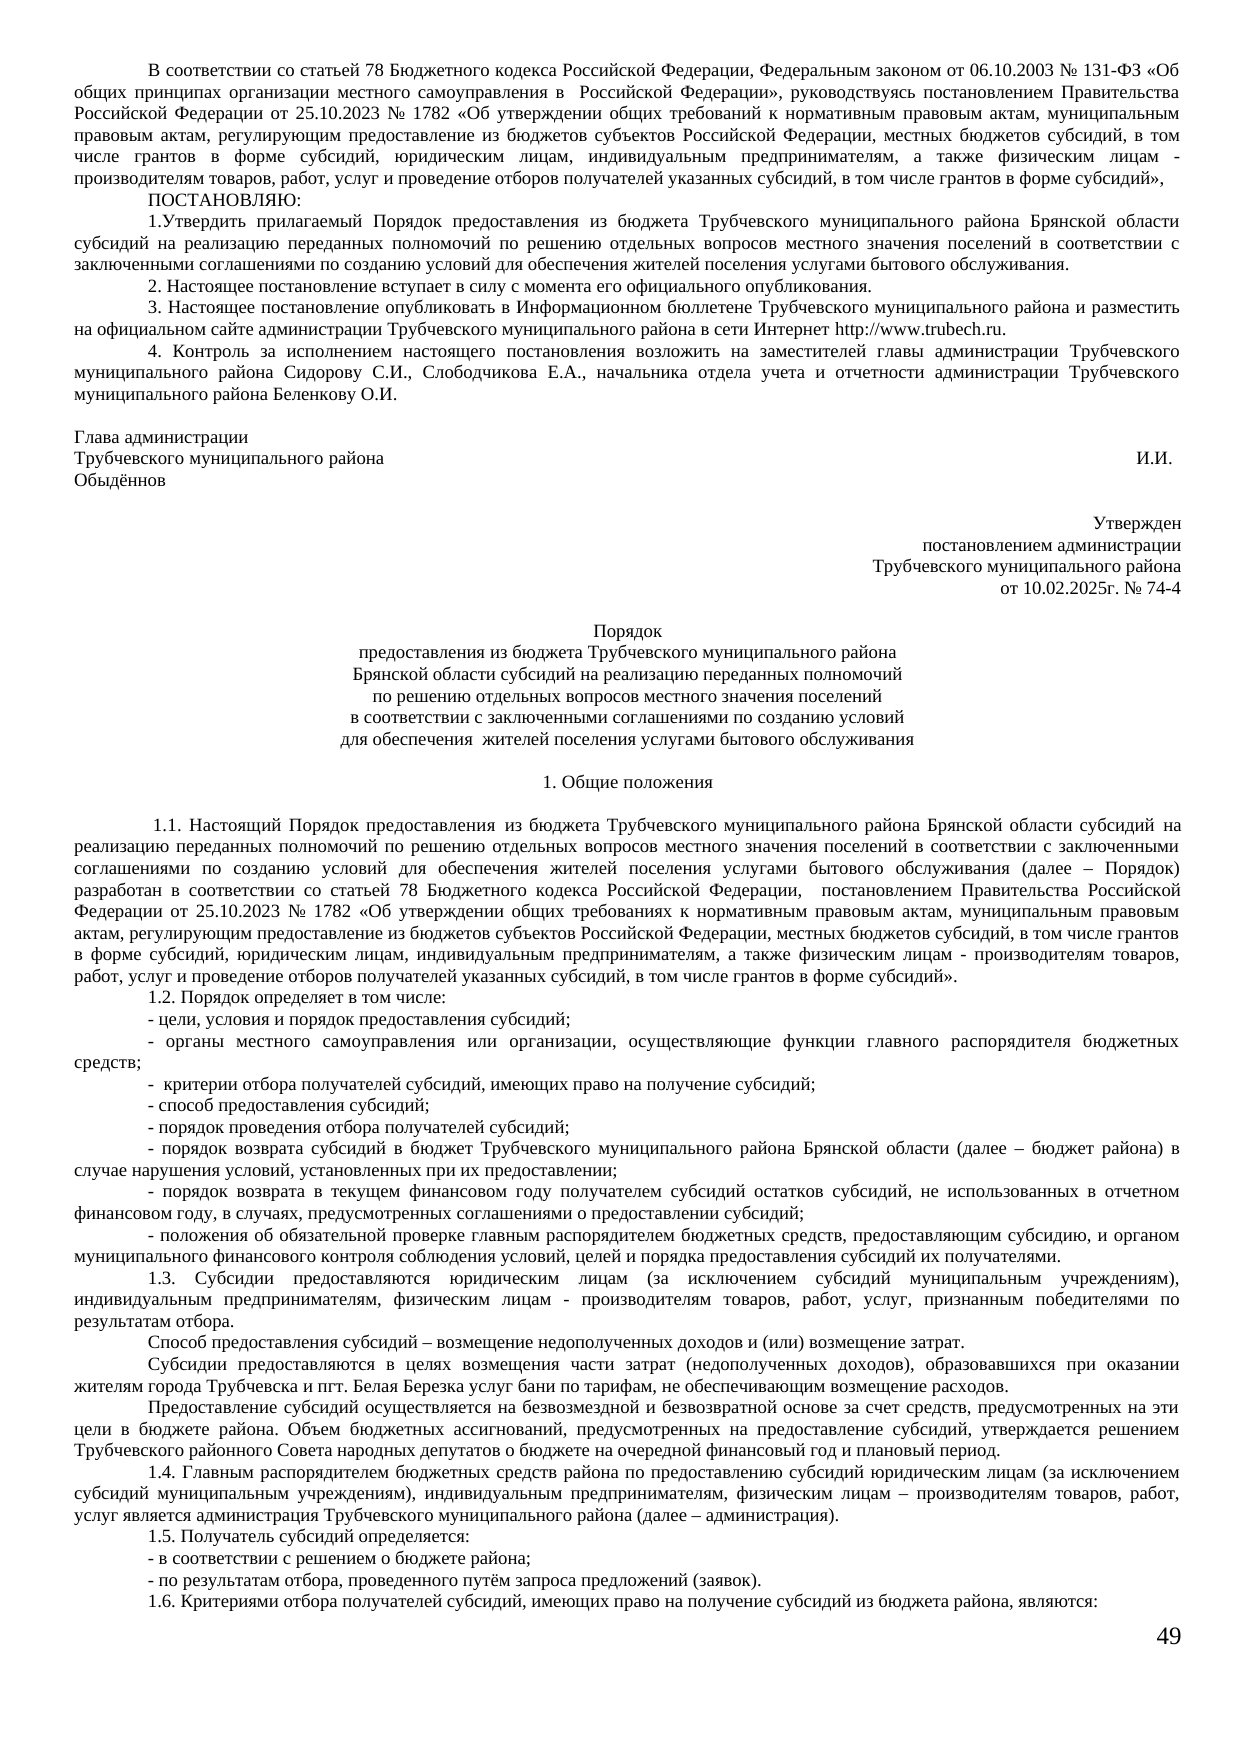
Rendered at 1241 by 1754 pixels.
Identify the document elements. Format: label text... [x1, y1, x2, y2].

text 4. Контроль за исполнением настоящего постановления возложить на заместителей главы администрации Трубчевского муниципального района Сидорову С.И., Слободчикова Е.А., начальника отдела учета и отчетности администрации Трубчевского муниципального района Беленкову О.И. [74, 339, 1181, 404]
text для обеспечения жителей поселения услугами бытового обслуживания [74, 728, 1181, 749]
text В соответствии со статьей 78 Бюджетного кодекса Российской Федерации, Федеральным законом от 06.10.2003 № 131-ФЗ «Об общих принципах организации местного самоуправления в Российской Федерации», руководствуясь постановлением Правительства Российской Федерации от 25.10.2023 № 1782 «Об утверждении общих требований к нормативным правовым актам, муниципальным правовым актам, регулирующим предоставление из бюджетов субъектов Российской Федерации, местных бюджетов субсидий, в том числе грантов в форме субсидий, юридическим лицам, индивидуальным предпринимателям, а также физическим лицам - производителям товаров, работ, услуг и проведение отборов получателей указанных субсидий, в том числе грантов в форме субсидий», [74, 59, 1181, 188]
text - критерии отбора получателей субсидий, имеющих право на получение субсидий; [74, 1073, 1181, 1094]
text - органы местного самоуправления или организации, осуществляющие функции главного распорядителя бюджетных средств; [74, 1029, 1181, 1073]
text Утвержден [74, 512, 1181, 533]
text Способ предоставления субсидий – возмещение недополученных доходов и (или) возмещение затрат. [74, 1331, 1181, 1353]
text - по результатам отбора, проведенного путём запроса предложений (заявок). [74, 1568, 1181, 1590]
text Предоставление субсидий осуществляется на безвозмездной и безвозвратной основе за счет средств, предусмотренных на эти цели в бюджете района. Объем бюджетных ассигнований, предусмотренных на предоставление субсидий, утверждается решением Трубчевского районного Совета народных депутатов о бюджете на очередной финансовый год и плановый период. [74, 1396, 1181, 1461]
text - положения об обязательной проверке главным распорядителем бюджетных средств, предоставляющим субсидию, и органом муниципального финансового контроля соблюдения условий, целей и порядка предоставления субсидий их получателями. [74, 1223, 1181, 1267]
text 1.1. Настоящий Порядок предоставления из бюджета Трубчевского муниципального района Брянской области субсидий на реализацию переданных полномочий по решению отдельных вопросов местного значения поселений в соответствии с заключенными соглашениями по созданию условий для обеспечения жителей поселения услугами бытового обслуживания (далее – Порядок) разработан в соответствии со статьей 78 Бюджетного кодекса Российской Федерации, постановлением Правительства Российской Федерации от 25.10.2023 № 1782 «Об утверждении общих требованиях к нормативным правовым актам, муниципальным правовым актам, регулирующим предоставление из бюджетов субъектов Российской Федерации, местных бюджетов субсидий, в том числе грантов в форме субсидий, юридическим лицам, индивидуальным предпринимателям, а также физическим лицам - производителям товаров, работ, услуг и проведение отборов получателей указанных субсидий, в том числе грантов в форме субсидий». [74, 792, 1181, 986]
text 1.3. Субсидии предоставляются юридическим лицам (за исключением субсидий муниципальным учреждениям), индивидуальным предпринимателям, физическим лицам - производителям товаров, работ, услуг, признанным победителями по результатам отбора. [74, 1267, 1181, 1331]
text 1.6. Критериями отбора получателей субсидий, имеющих право на получение субсидий из бюджета района, являются: [74, 1590, 1181, 1612]
text - порядок возврата субсидий в бюджет Трубчевского муниципального района Брянской области (далее – бюджет района) в случае нарушения условий, установленных при их предоставлении; [74, 1137, 1181, 1180]
text 2. Настоящее постановление вступает в силу с момента его официального опубликования. [74, 275, 1181, 296]
text Трубчевского муниципального района И.И. Обыдённов [74, 447, 1181, 490]
text - цели, условия и порядок предоставления субсидий; [74, 1008, 1181, 1029]
text Порядок [74, 620, 1181, 641]
text предоставления из бюджета Трубчевского муниципального района [74, 641, 1181, 663]
text 1. Общие положения [74, 771, 1181, 792]
text 1.4. Главным распорядителем бюджетных средств района по предоставлению субсидий юридическим лицам (за исключением субсидий муниципальным учреждениям), индивидуальным предпринимателям, физическим лицам – производителям товаров, работ, услуг является администрация Трубчевского муниципального района (далее – администрация). [74, 1461, 1181, 1525]
text постановлением администрации [74, 533, 1181, 555]
text - порядок проведения отбора получателей субсидий; [74, 1116, 1181, 1137]
text от 10.02.2025г. № 74-4 [74, 577, 1181, 598]
text - порядок возврата в текущем финансовом году получателем субсидий остатков субсидий, не использованных в отчетном финансовом году, в случаях, предусмотренных соглашениями о предоставлении субсидий; [74, 1180, 1181, 1223]
text по решению отдельных вопросов местного значения поселений [74, 684, 1181, 706]
text в соответствии с заключенными соглашениями по созданию условий [74, 706, 1181, 728]
text - способ предоставления субсидий; [74, 1094, 1181, 1116]
text Брянской области субсидий на реализацию переданных полномочий [74, 663, 1181, 684]
text Глава администрации [74, 426, 1181, 447]
text 3. Настоящее постановление опубликовать в Информационном бюллетене Трубчевского муниципального района и разместить на официальном сайте администрации Трубчевского муниципального района в сети Интернет http://www.trubech.ru. [74, 296, 1181, 339]
text 1.2. Порядок определяет в том числе: [74, 986, 1181, 1008]
text Трубчевского муниципального района [74, 555, 1181, 577]
text Субсидии предоставляются в целях возмещения части затрат (недополученных доходов), образовавшихся при оказании жителям города Трубчевска и пгт. Белая Березка услуг бани по тарифам, не обеспечивающим возмещение расходов. [74, 1353, 1181, 1396]
text - в соответствии с решением о бюджете района; [74, 1547, 1181, 1568]
text 1.Утвердить прилагаемый Порядок предоставления из бюджета Трубчевского муниципального района Брянской области субсидий на реализацию переданных полномочий по решению отдельных вопросов местного значения поселений в соответствии с заключенными соглашениями по созданию условий для обеспечения жителей поселения услугами бытового обслуживания. [74, 210, 1181, 275]
text ПОСТАНОВЛЯЮ: [74, 188, 1181, 210]
text 1.5. Получатель субсидий определяется: [74, 1525, 1181, 1547]
